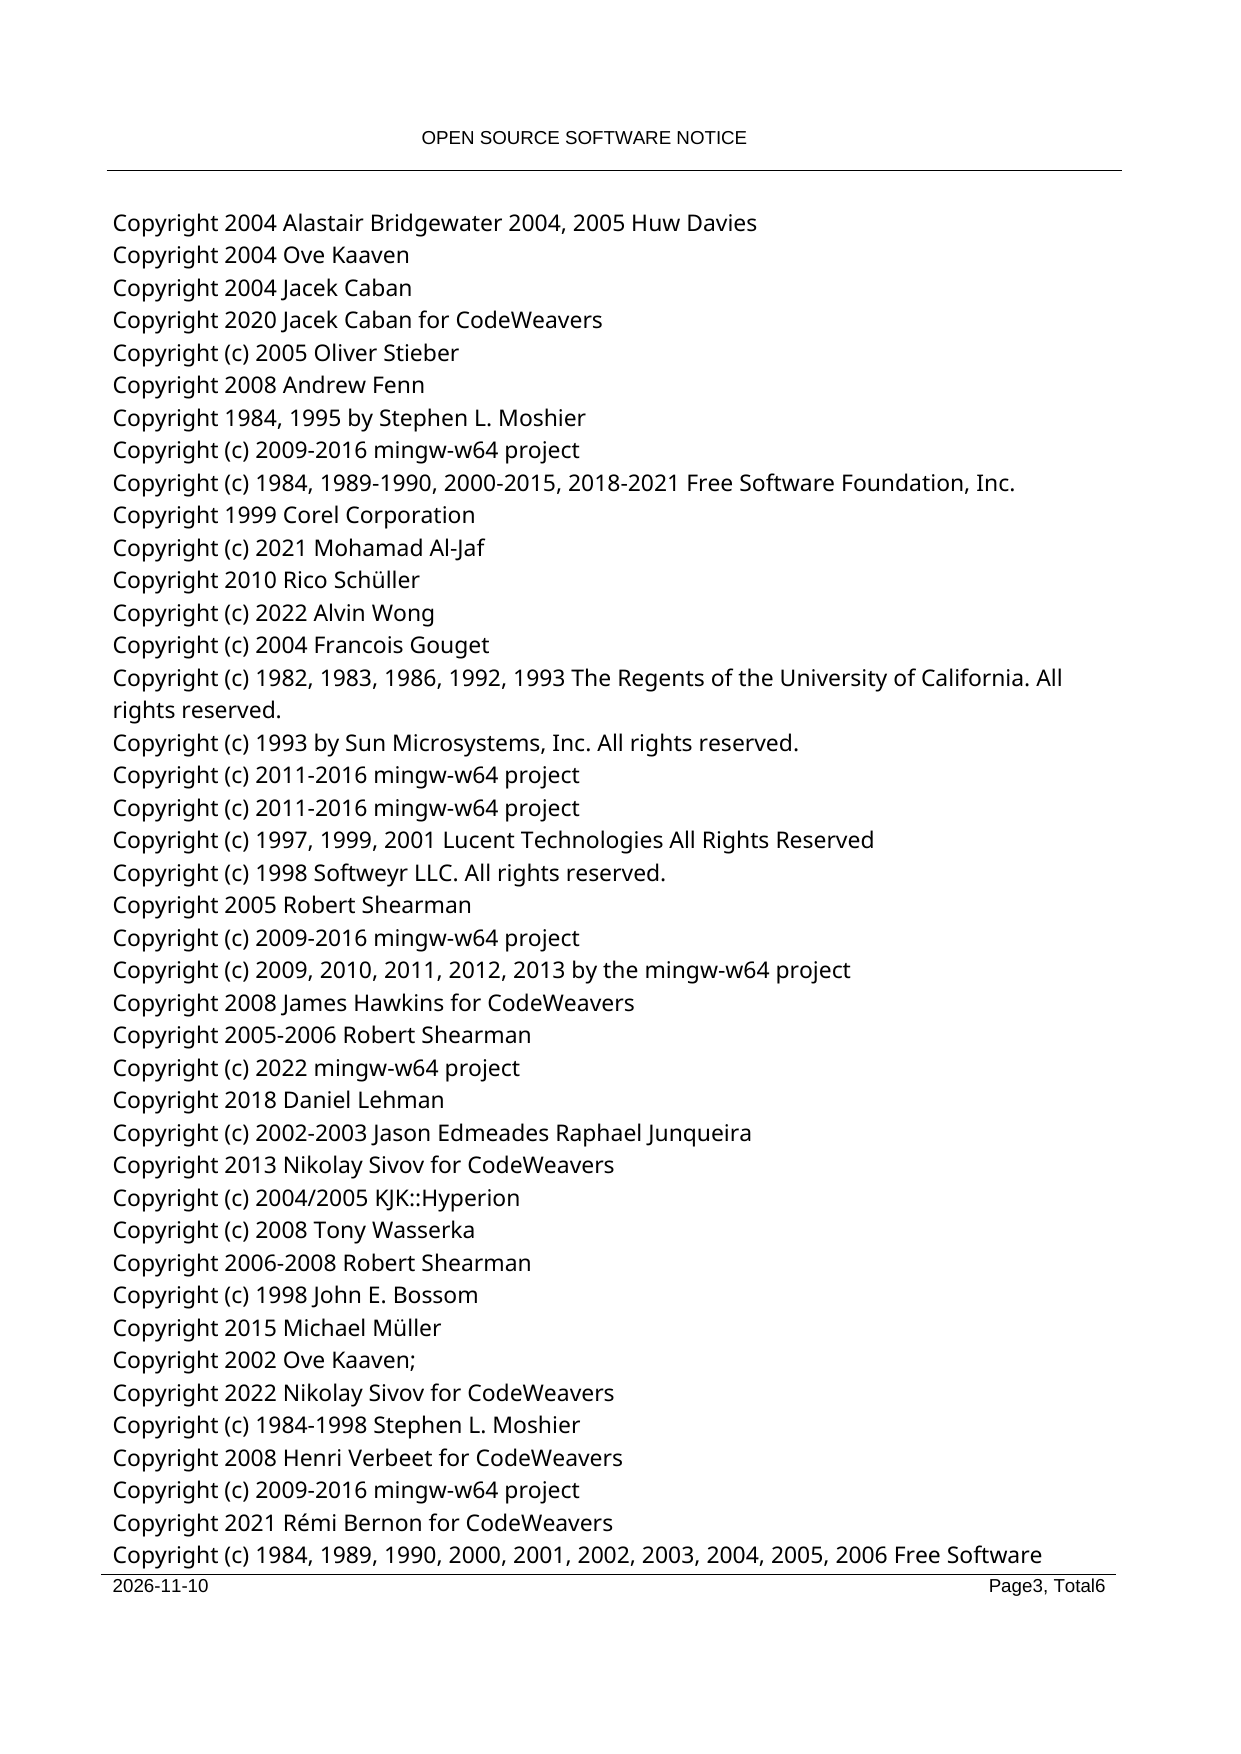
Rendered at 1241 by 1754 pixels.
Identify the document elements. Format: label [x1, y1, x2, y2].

text [112, 206, 1128, 1571]
